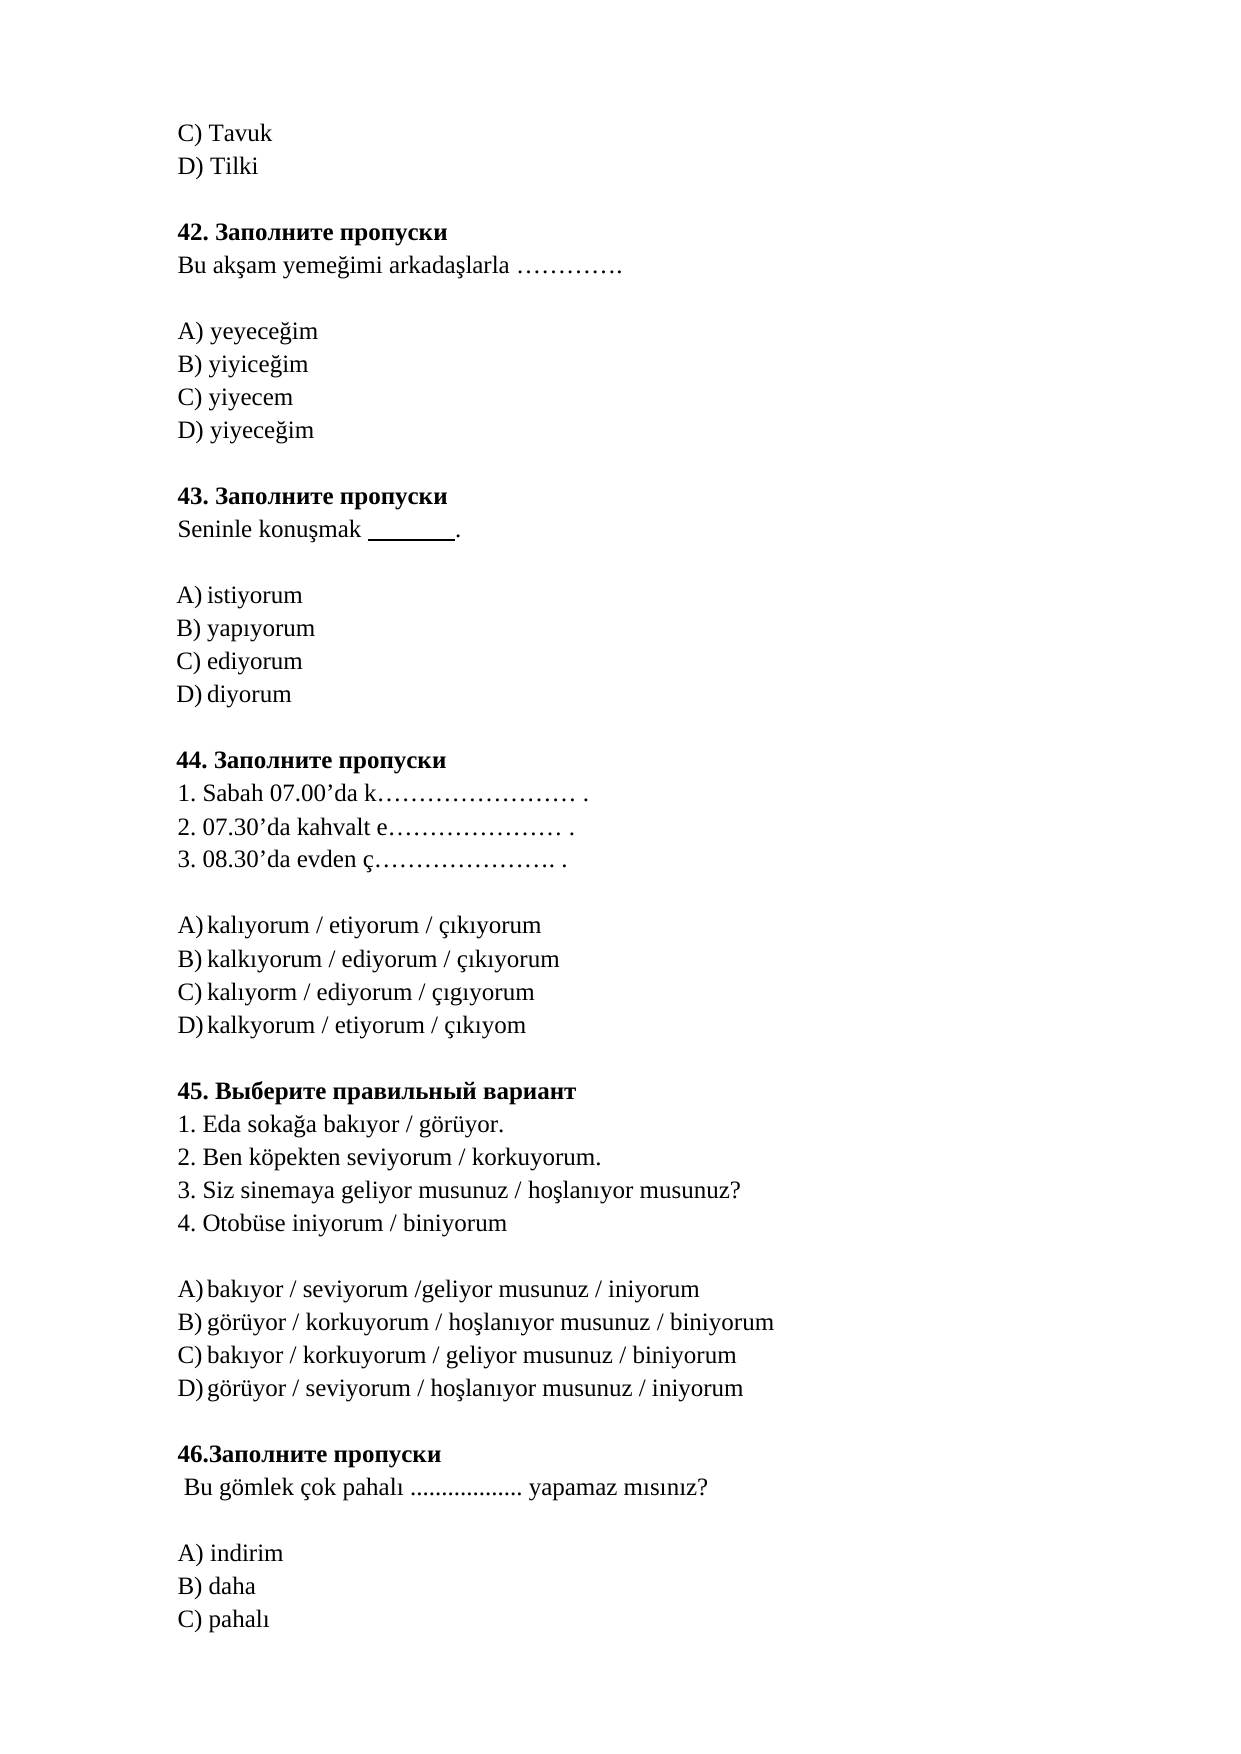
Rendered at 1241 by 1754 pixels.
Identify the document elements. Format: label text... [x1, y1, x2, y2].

list kalkyorum / etiyorum / çıkıyom [177, 1010, 1152, 1038]
text Bu gömlek çok pahalı .................. yapamaz mısınız? [177, 1472, 1152, 1501]
text B) daha [177, 1571, 1152, 1600]
text D) yiyeceğim [177, 415, 1152, 444]
text A) indirim [177, 1538, 1152, 1567]
list bakıyor / korkuyorum / geliyor musunuz / biniyorum [177, 1340, 1152, 1369]
text 1. Eda sokağa bakıyor / görüyor. 2. Ben köpekten seviyorum / korkuyorum. 3. Siz sinemaya geliyor musunuz / hoşlanıyor musunuz? 4. Otobüse iniyorum / biniyorum [177, 1109, 1152, 1237]
text C) yiyecem [177, 382, 1152, 411]
list yapıyorum [176, 613, 1152, 642]
text 44. Заполните пропуски [176, 746, 1152, 774]
list kalkıyorum / ediyorum / çıkıyorum [177, 944, 1152, 972]
text 46.Заполните пропуски [177, 1439, 1152, 1468]
text C) Tavuk [177, 118, 1152, 147]
text B) yiyiceğim [177, 349, 1152, 378]
list ediyorum [176, 646, 1152, 675]
list görüyor / korkuyorum / hoşlanıyor musunuz / biniyorum [177, 1307, 1152, 1336]
list kalıyorum / etiyorum / çıkıyorum [177, 911, 1152, 939]
list istiyorum [176, 580, 1152, 609]
list diyorum [176, 679, 1152, 708]
text 45. Выберите правильный вариант [177, 1076, 1152, 1104]
list görüyor / seviyorum / hoşlanıyor musunuz / iniyorum [177, 1373, 1152, 1402]
text Seninle konuşmak . [177, 514, 1152, 543]
list bakıyor / seviyorum /geliyor musunuz / iniyorum [177, 1274, 1152, 1303]
text 43. Заполните пропуски [177, 481, 1152, 510]
list kalıyorm / ediyorum / çıgıyorum [177, 977, 1152, 1005]
text Bu akşam yemeğimi arkadaşlarla …………. [177, 250, 1152, 279]
text 1. Sabah 07.00’da k…………………… . 2. 07.30’da kahvalt e………………… . 3. 08.30’da evden ç…………………. . [177, 778, 1152, 873]
text A) yeyeceğim [177, 316, 1152, 345]
text D) Tilki [177, 151, 1152, 180]
text C) pahalı [177, 1604, 1152, 1633]
text 42. Заполните пропуски [177, 217, 1152, 246]
